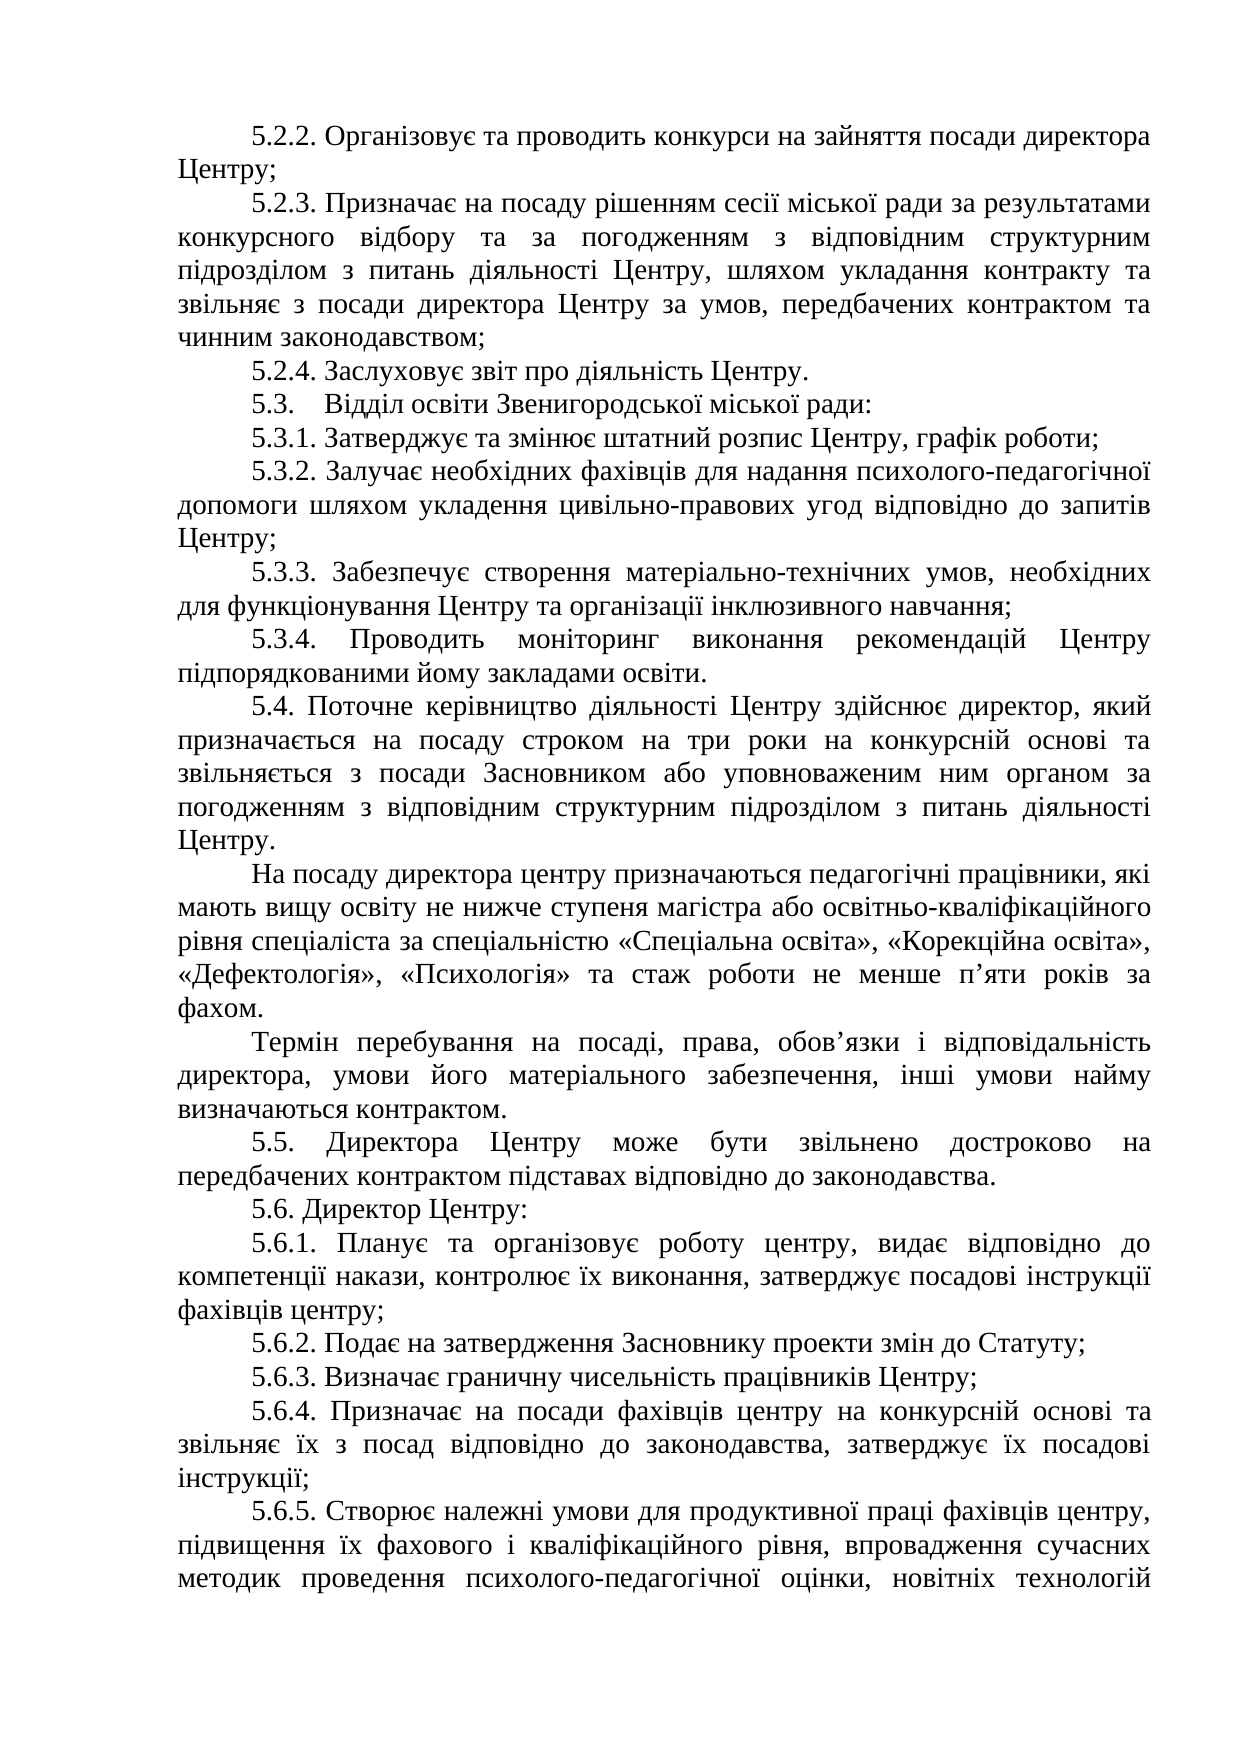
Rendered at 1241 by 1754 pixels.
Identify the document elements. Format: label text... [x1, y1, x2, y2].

text 5.6. Директор Центру: [177, 1191, 1152, 1225]
text 5.4. Поточне керівництво діяльності Центру здійснює директор, який призначається на посаду строком на три роки на конкурсній основі та звільняється з посади Засновником або уповноваженим ним органом за погодженням з відповідним структурним підрозділом з питань діяльності Центру. [177, 688, 1152, 856]
text 5.5. Директора Центру може бути звільнено достроково на передбачених контрактом підставах відповідно до законодавства. [177, 1124, 1152, 1191]
text Термін перебування на посаді, права, обов’язки і відповідальність директора, умови його матеріального забезпечення, інші умови найму визначаються контрактом. [177, 1024, 1152, 1124]
text 5.3.3. Забезпечує створення матеріально-технічних умов, необхідних для функціонування Центру та організації інклюзивного навчання; [177, 554, 1152, 621]
text 5.6.2. Подає на затвердження Засновнику проекти змін до Статуту; [177, 1326, 1152, 1359]
text 5.3.4. Проводить моніторинг виконання рекомендацій Центру підпорядкованими йому закладами освіти. [177, 621, 1152, 688]
text 5.6.1. Планує та організовує роботу центру, видає відповідно до компетенції накази, контролює їх виконання, затверджує посадові інструкції фахівців центру; [177, 1225, 1152, 1326]
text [177, 1493, 1152, 1594]
text 5.3. Відділ освіти Звенигородської міської ради: [177, 386, 1152, 420]
text На посаду директора центру призначаються педагогічні працівники, які мають вищу освіту не нижче ступеня магістра або освітньо-кваліфікаційного рівня спеціаліста за спеціальністю «Спеціальна освіта», «Корекційна освіта», «Дефектологія», «Психологія» та стаж роботи не менше п’яти років за фахом. [177, 856, 1152, 1024]
text 5.2.3. Призначає на посаду рішенням сесії міської ради за результатами конкурсного відбору та за погодженням з відповідним структурним підрозділом з питань діяльності Центру, шляхом укладання контракту та звільняє з посади директора Центру за умов, передбачених контрактом та чинним законодавством; [177, 185, 1152, 353]
text 5.3.1. Затверджує та змінює штатний розпис Центру, графік роботи; [177, 420, 1152, 453]
text 5.2.2. Організовує та проводить конкурси на зайняття посади директора Центру; [177, 118, 1152, 185]
text 5.6.4. Призначає на посади фахівців центру на конкурсній основі та звільняє їх з посад відповідно до законодавства, затверджує їх посадові інструкції; [177, 1393, 1152, 1493]
text 5.3.2. Залучає необхідних фахівців для надання психолого-педагогічної допомоги шляхом укладення цивільно-правових угод відповідно до запитів Центру; [177, 453, 1152, 554]
text 5.2.4. Заслуховує звіт про діяльність Центру. [177, 353, 1152, 386]
text 5.6.3. Визначає граничну чисельність працівників Центру; [177, 1359, 1152, 1393]
